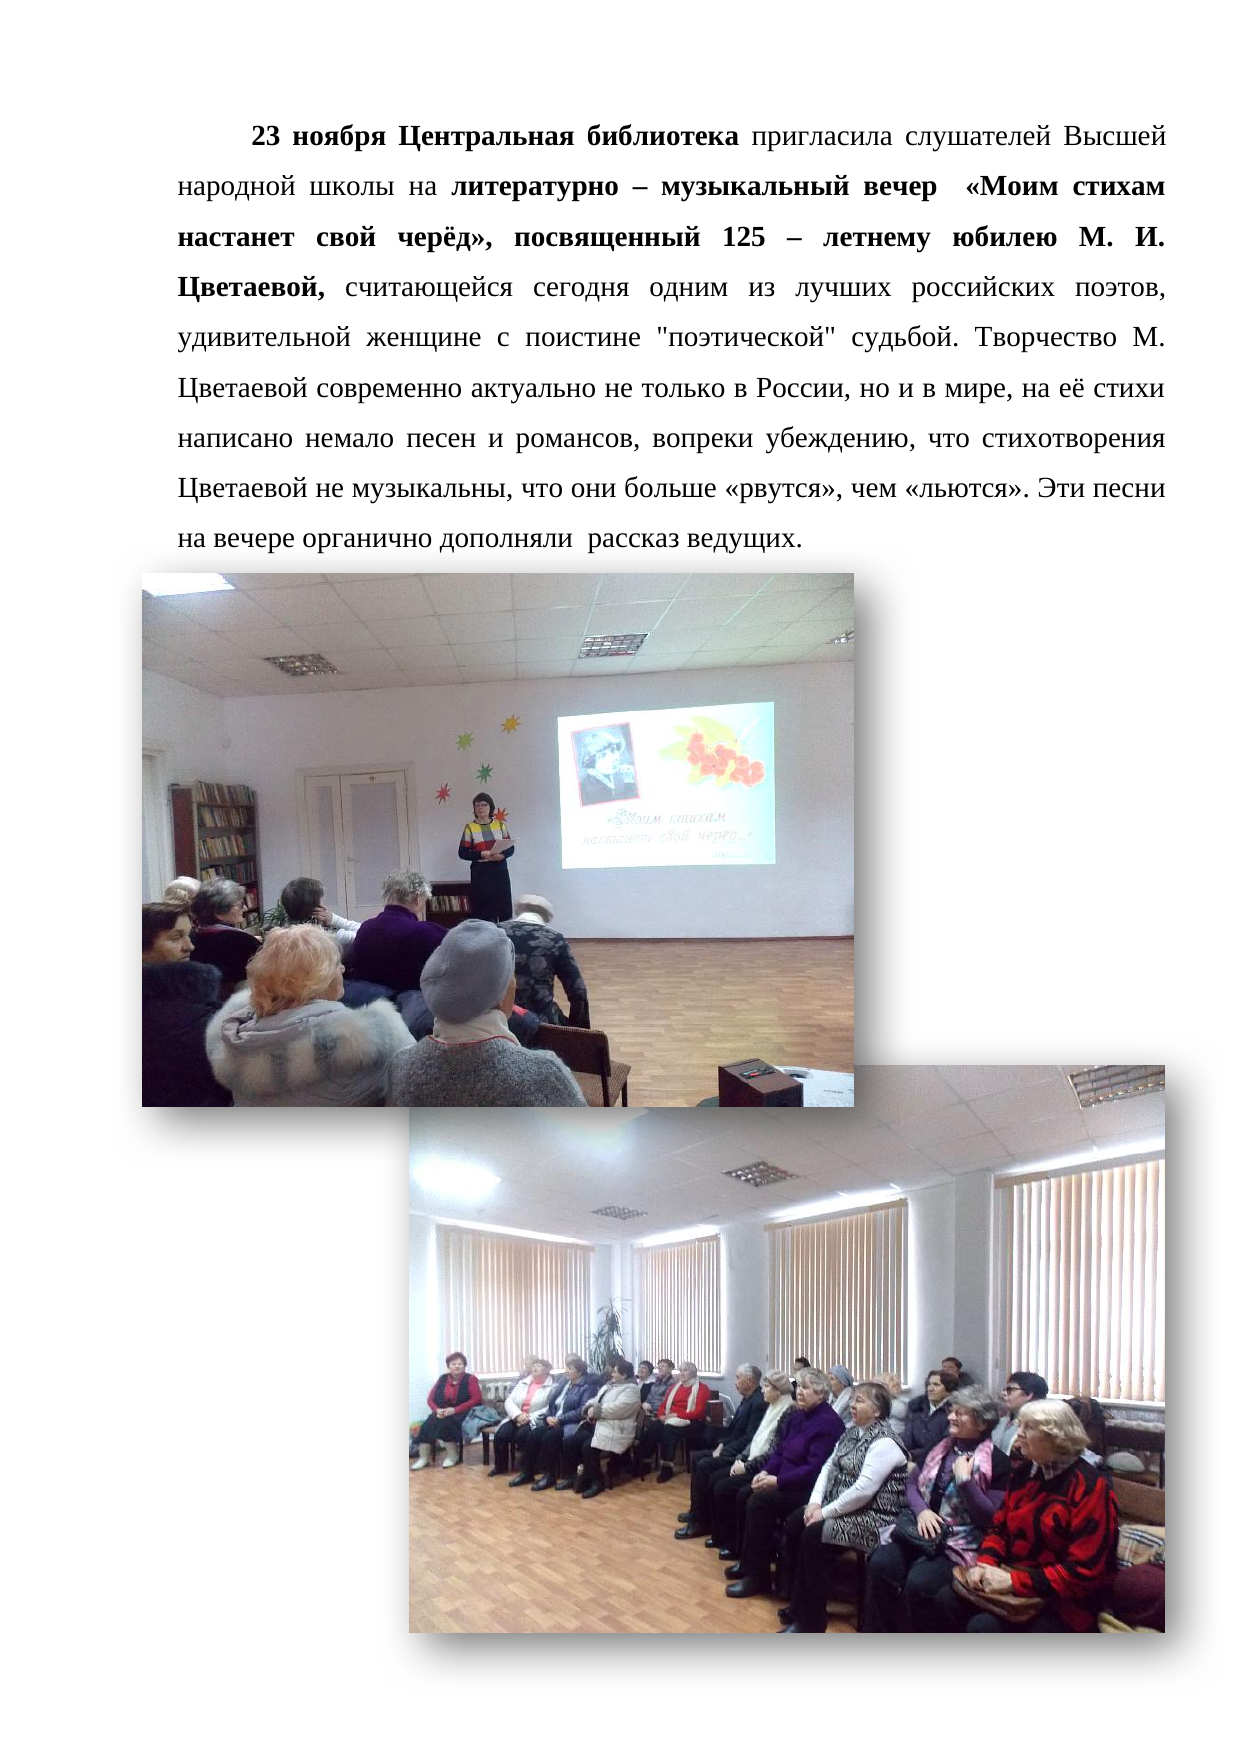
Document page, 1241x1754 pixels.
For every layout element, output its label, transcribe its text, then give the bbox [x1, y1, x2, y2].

picture [142, 573, 854, 1107]
picture [409, 1065, 1165, 1633]
text 23 ноября Центральная библиотека пригласила слушателей Высшей народной школы на литературно – музыкальный вечер «Моим стихам настанет свой черёд», посвященный 125 – летнему юбилею М. И. Цветаевой, считающейся сегодня одним из лучших российских поэтов, удивительной женщине с поистине "поэтической" судьбой. Творчество М. Цветаевой современно актуально не только в России, но и в мире, на её стихи написано немало песен и романсов, вопреки убеждению, что стихотворения Цветаевой не музыкальны, что они больше «рвутся», чем «льются». Эти песни на вечере органично дополняли рассказ ведущих. [177, 118, 1167, 554]
